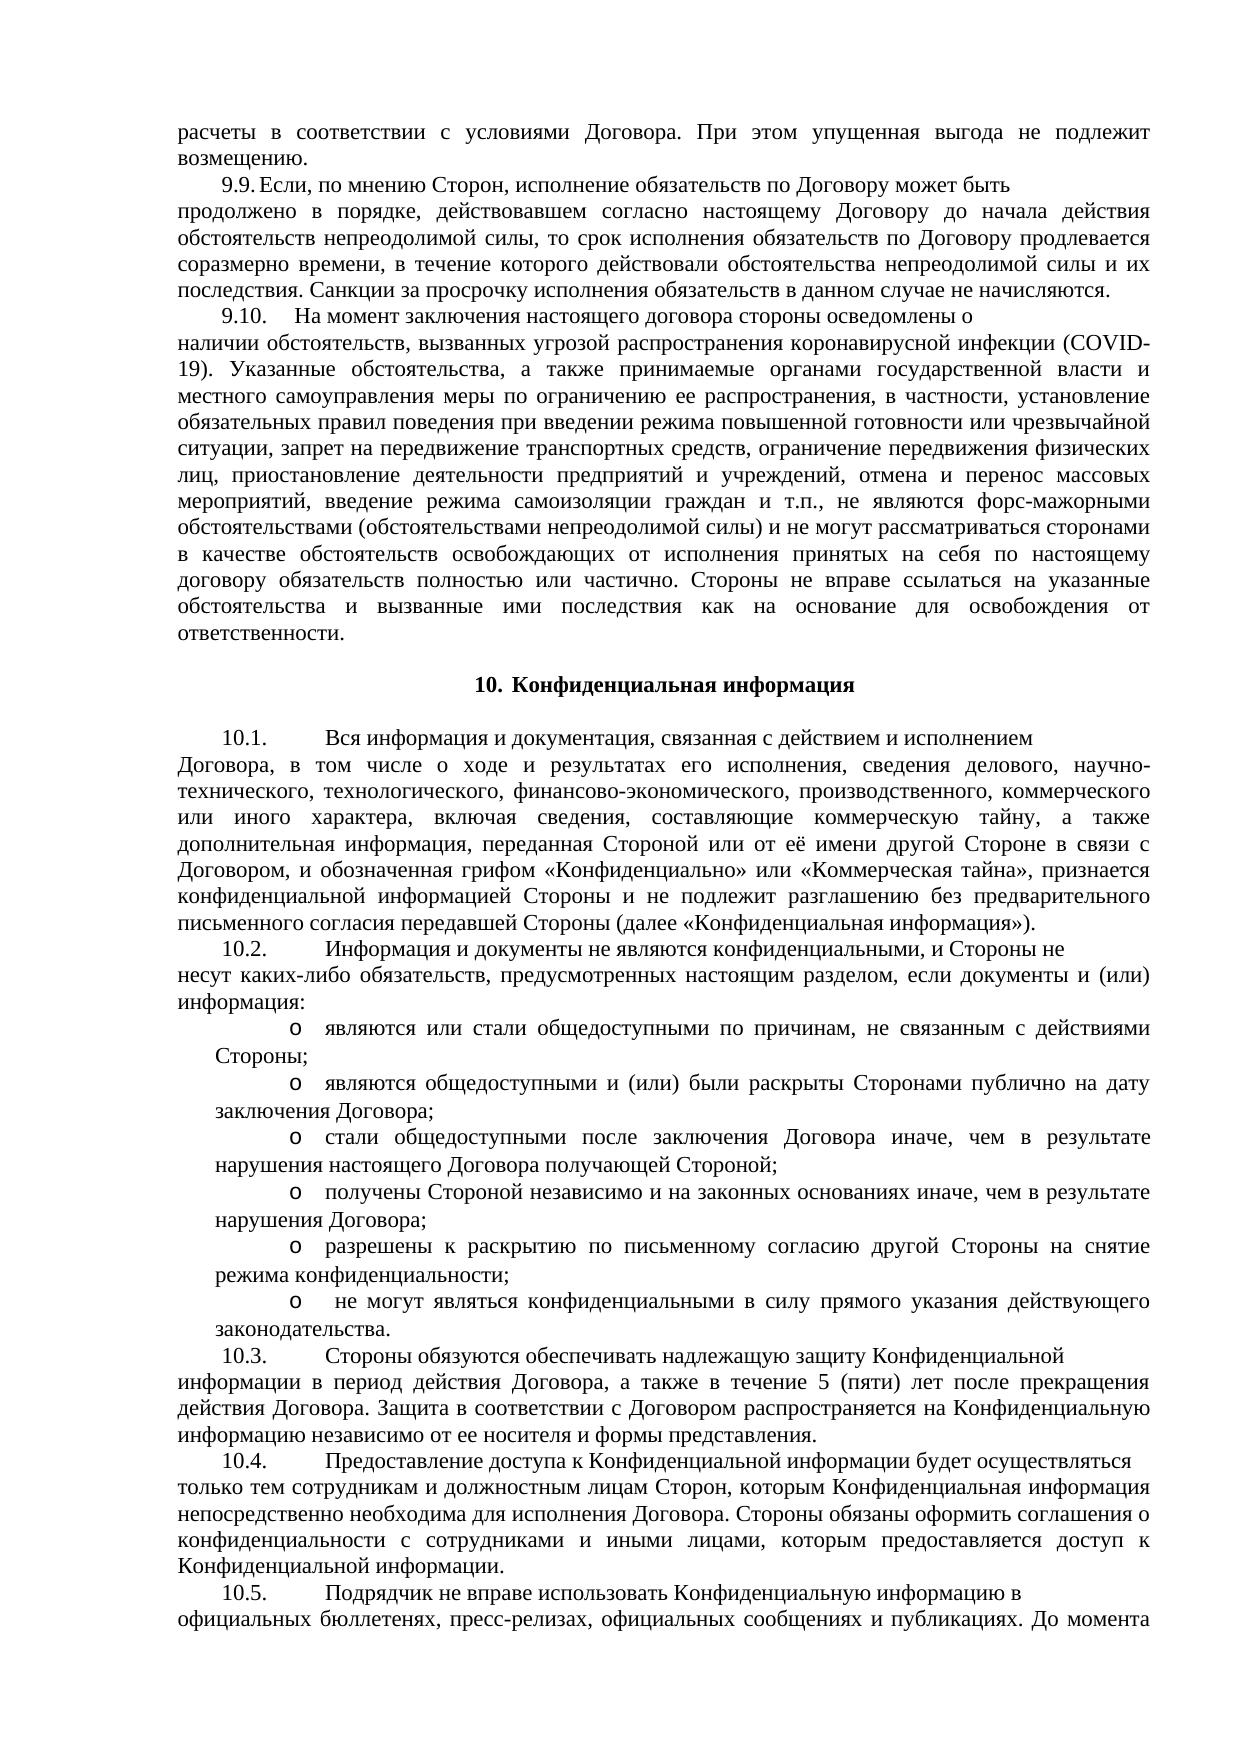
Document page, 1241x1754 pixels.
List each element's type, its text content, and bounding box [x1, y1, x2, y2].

list Стороны обязуются обеспечивать надлежащую защиту Конфиденциальной [221, 1342, 1152, 1368]
list Информация и документы не являются конфиденциальными, и Стороны не [221, 935, 1152, 961]
text несут каких-либо обязательств, предусмотренных настоящим разделом, если документы и (или) информация: [177, 961, 1152, 1014]
list получены Стороной независимо и на законных основаниях иначе, чем в результате нарушения Договора; [215, 1178, 1152, 1232]
list На момент заключения настоящего договора стороны осведомлены о [221, 303, 1152, 329]
list Предоставление доступа к Конфиденциальной информации будет осуществляться [221, 1447, 1152, 1473]
list являются или стали общедоступными по причинам, не связанным с действиями Стороны; [215, 1014, 1152, 1069]
text продолжено в порядке, действовавшем согласно настоящему Договору до начала действия обстоятельств непреодолимой силы, то срок исполнения обязательств по Договору продлевается соразмерно времени, в течение которого действовали обстоятельства непреодолимой силы и их последствия. Санкции за просрочку исполнения обязательств в данном случае не начисляются. [177, 197, 1152, 303]
list стали общедоступными после заключения Договора иначе, чем в результате нарушения настоящего Договора получающей Стороной; [215, 1123, 1152, 1178]
list не могут являться конфиденциальными в силу прямого указания действующего законодательства. [215, 1287, 1152, 1342]
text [177, 1605, 1152, 1632]
list разрешены к раскрытию по письменному согласию другой Стороны на снятие режима конфиденциальности; [215, 1232, 1152, 1287]
list Конфиденциальная информация [177, 672, 1152, 698]
text только тем сотрудникам и должностным лицам Сторон, которым Конфиденциальная информация непосредственно необходима для исполнения Договора. Стороны обязаны оформить соглашения о конфиденциальности с сотрудниками и иными лицами, которым предоставляется доступ к Конфиденциальной информации. [177, 1473, 1152, 1579]
list Подрядчик не вправе использовать Конфиденциальную информацию в [221, 1579, 1152, 1605]
list являются общедоступными и (или) были раскрыты Сторонами публично на дату заключения Договора; [215, 1069, 1152, 1123]
list Если, по мнению Сторон, исполнение обязательств по Договору может быть [221, 171, 1152, 197]
text наличии обстоятельств, вызванных угрозой распространения коронавирусной инфекции (COVID-19). Указанные обстоятельства, а также принимаемые органами государственной власти и местного самоуправления меры по ограничению ее распространения, в частности, установление обязательных правил поведения при введении режима повышенной готовности или чрезвычайной ситуации, запрет на передвижение транспортных средств, ограничение передвижения физических лиц, приостановление деятельности предприятий и учреждений, отмена и перенос массовых мероприятий, введение режима самоизоляции граждан и т.п., не являются форс-мажорными обстоятельствами (обстоятельствами непреодолимой силы) и не могут рассматриваться сторонами в качестве обстоятельств освобождающих от исполнения принятых на себя по настоящему договору обязательств полностью или частично. Стороны не вправе ссылаться на указанные обстоятельства и вызванные ими последствия как на основание для освобождения от ответственности. [177, 329, 1152, 645]
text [177, 118, 1152, 171]
list Вся информация и документация, связанная с действием и исполнением [221, 724, 1152, 751]
text Договора, в том числе о ходе и результатах его исполнения, сведения делового, научно-технического, технологического, финансово-экономического, производственного, коммерческого или иного характера, включая сведения, составляющие коммерческую тайну, а также дополнительная информация, переданная Стороной или от её имени другой Стороне в связи с Договором, и обозначенная грифом «Конфиденциально» или «Коммерческая тайна», признается конфиденциальной информацией Стороны и не подлежит разглашению без предварительного письменного согласия передавшей Стороны (далее «Конфиденциальная информация»). [177, 751, 1152, 935]
text информации в период действия Договора, а также в течение 5 (пяти) лет после прекращения действия Договора. Защита в соответствии с Договором распространяется на Конфиденциальную информацию независимо от ее носителя и формы представления. [177, 1368, 1152, 1447]
